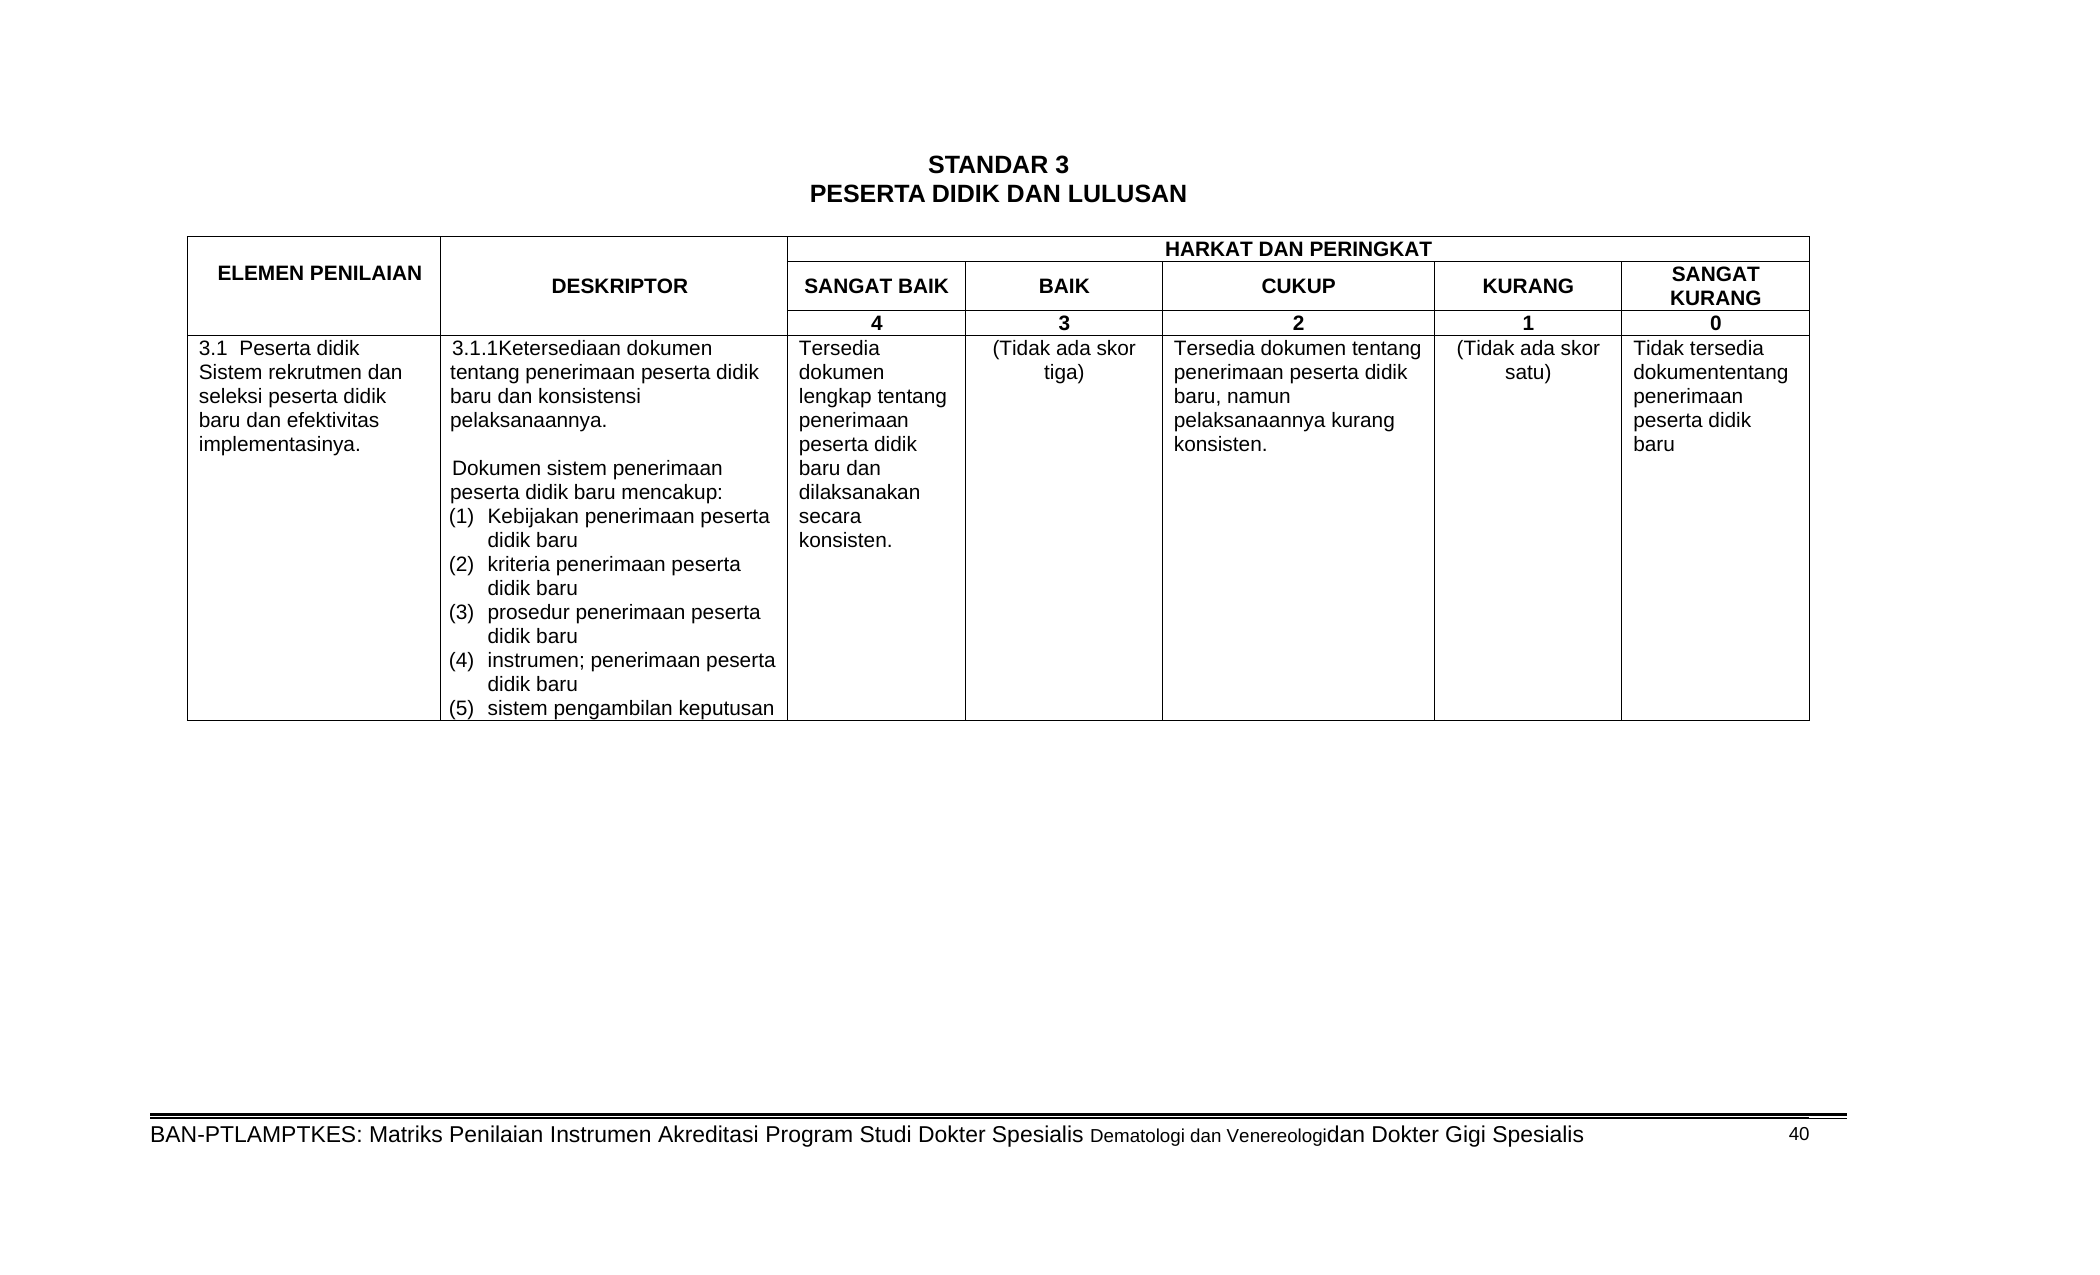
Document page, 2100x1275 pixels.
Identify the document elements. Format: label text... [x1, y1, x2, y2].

table_cell 0 [1622, 311, 1809, 335]
table_cell (Tidak ada skor satu) [1435, 336, 1621, 719]
table_cell 3.1 Peserta didik Sistem rekrutmen dan seleksi peserta didik baru dan efektivitas implementasinya. [188, 336, 440, 719]
table_cell 2 [1163, 311, 1434, 335]
table_cell Tersedia dokumen tentang penerimaan peserta didik baru, namun pelaksanaannya kurang konsisten. [1163, 336, 1434, 719]
table_cell KURANG [1435, 262, 1621, 310]
table_header DESKRIPTOR [441, 237, 787, 335]
table_cell Tersedia dokumen lengkap tentang penerimaan peserta didik baru dan dilaksanakan secara konsisten. [788, 336, 965, 719]
subtitle PESERTA DIDIK DAN LULUSAN [150, 179, 1847, 207]
table_cell 3.1.1Ketersediaan dokumen tentang penerimaan peserta didik baru dan konsistensi pelaksanaannya. Dokumen sistem penerimaan peserta didik baru mencakup: Kebijakan penerimaan peserta didik baru kriteria penerimaan peserta didik baru prosedur penerimaan peserta didik baru instrumen; penerimaan peserta didik baru sistem pengambilan keputusan [441, 336, 787, 719]
subtitle STANDAR 3 [150, 150, 1847, 179]
table_header HARKAT DAN PERINGKAT [788, 237, 1809, 261]
table_cell (Tidak ada skor tiga) [966, 336, 1162, 719]
table_cell SANGAT BAIK [788, 262, 965, 310]
table_cell 1 [1435, 311, 1621, 335]
table_cell Tidak tersedia dokumententang penerimaan peserta didik baru [1622, 336, 1809, 719]
table_header ELEMEN PENILAIAN [188, 237, 440, 335]
table_cell SANGAT KURANG [1622, 262, 1809, 310]
table_cell 3 [966, 311, 1162, 335]
table_cell 4 [788, 311, 965, 335]
table_cell CUKUP [1163, 262, 1434, 310]
table_cell BAIK [966, 262, 1162, 310]
